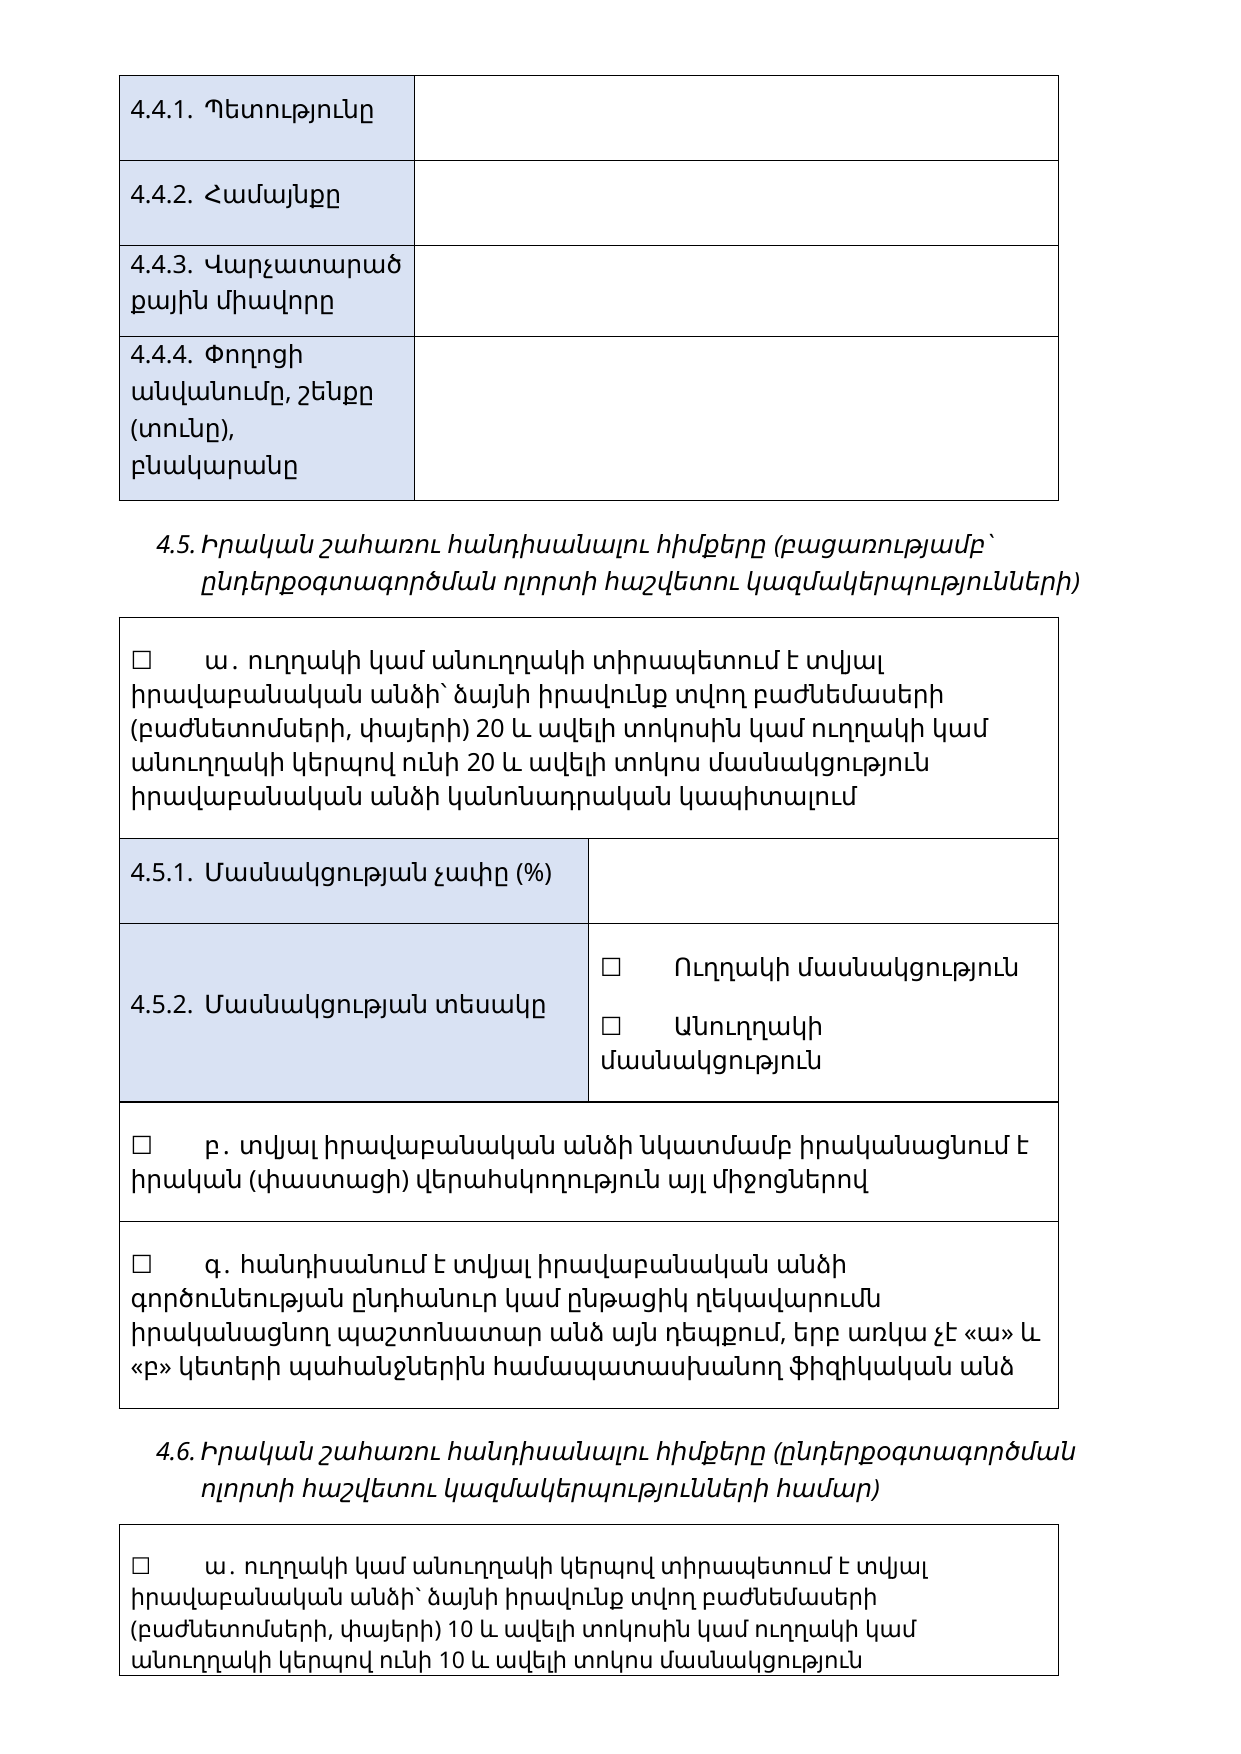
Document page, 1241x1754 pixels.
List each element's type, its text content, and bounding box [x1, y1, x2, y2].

table_cell [589, 839, 1058, 923]
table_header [120, 1525, 1058, 1675]
table_cell [415, 246, 1058, 336]
table_header Պետությունը [120, 76, 414, 160]
list Իրական շահառու հանդիսանալու հիմքերը (ընդերքօգտագործման ոլորտի հաշվետու կազմակերպությունների համար) [156, 1434, 1171, 1505]
table_header [415, 76, 1058, 160]
table_cell ☐ Ուղղակի մասնակցություն ☐ Անուղղակի մասնակցություն [589, 924, 1058, 1101]
table_cell ☐ բ․ տվյալ իրավաբանական անձի նկատմամբ իրականացնում է իրական (փաստացի) վերահսկողություն այլ միջոցներով [120, 1103, 1058, 1221]
table_cell Մասնակցության չափը (%) [120, 839, 588, 923]
table_cell [415, 161, 1058, 245]
table_cell [415, 337, 1058, 500]
table_cell Փողոցի անվանումը, շենքը (տունը), բնակարանը [120, 337, 414, 500]
table_cell ☐ գ․ հանդիսանում է տվյալ իրավաբանական անձի գործունեության ընդհանուր կամ ընթացիկ ղեկավարումն իրականացնող պաշտոնատար անձ այն դեպքում, երբ առկա չէ «ա» և «բ» կետերի պահանջներին համապատասխանող ֆիզիկական անձ [120, 1222, 1058, 1408]
table_cell Վարչատարածքային միավորը [120, 246, 414, 336]
table_cell Համայնքը [120, 161, 414, 245]
list Իրական շահառու հանդիսանալու հիմքերը (բացառությամբ` ընդերքօգտագործման ոլորտի հաշվետու կազմակերպությունների) [156, 526, 1171, 597]
table_cell Մասնակցության տեսակը [120, 924, 588, 1101]
table_header ☐ ա․ ուղղակի կամ անուղղակի տիրապետում է տվյալ իրավաբանական անձի՝ ձայնի իրավունք տվող բաժնեմասերի (բաժնետոմսերի, փայերի) 20 և ավելի տոկոսին կամ ուղղակի կամ անուղղակի կերպով ունի 20 և ավելի տոկոս մասնակցություն իրավաբանական անձի կանոնադրական կապիտալում [120, 618, 1058, 838]
